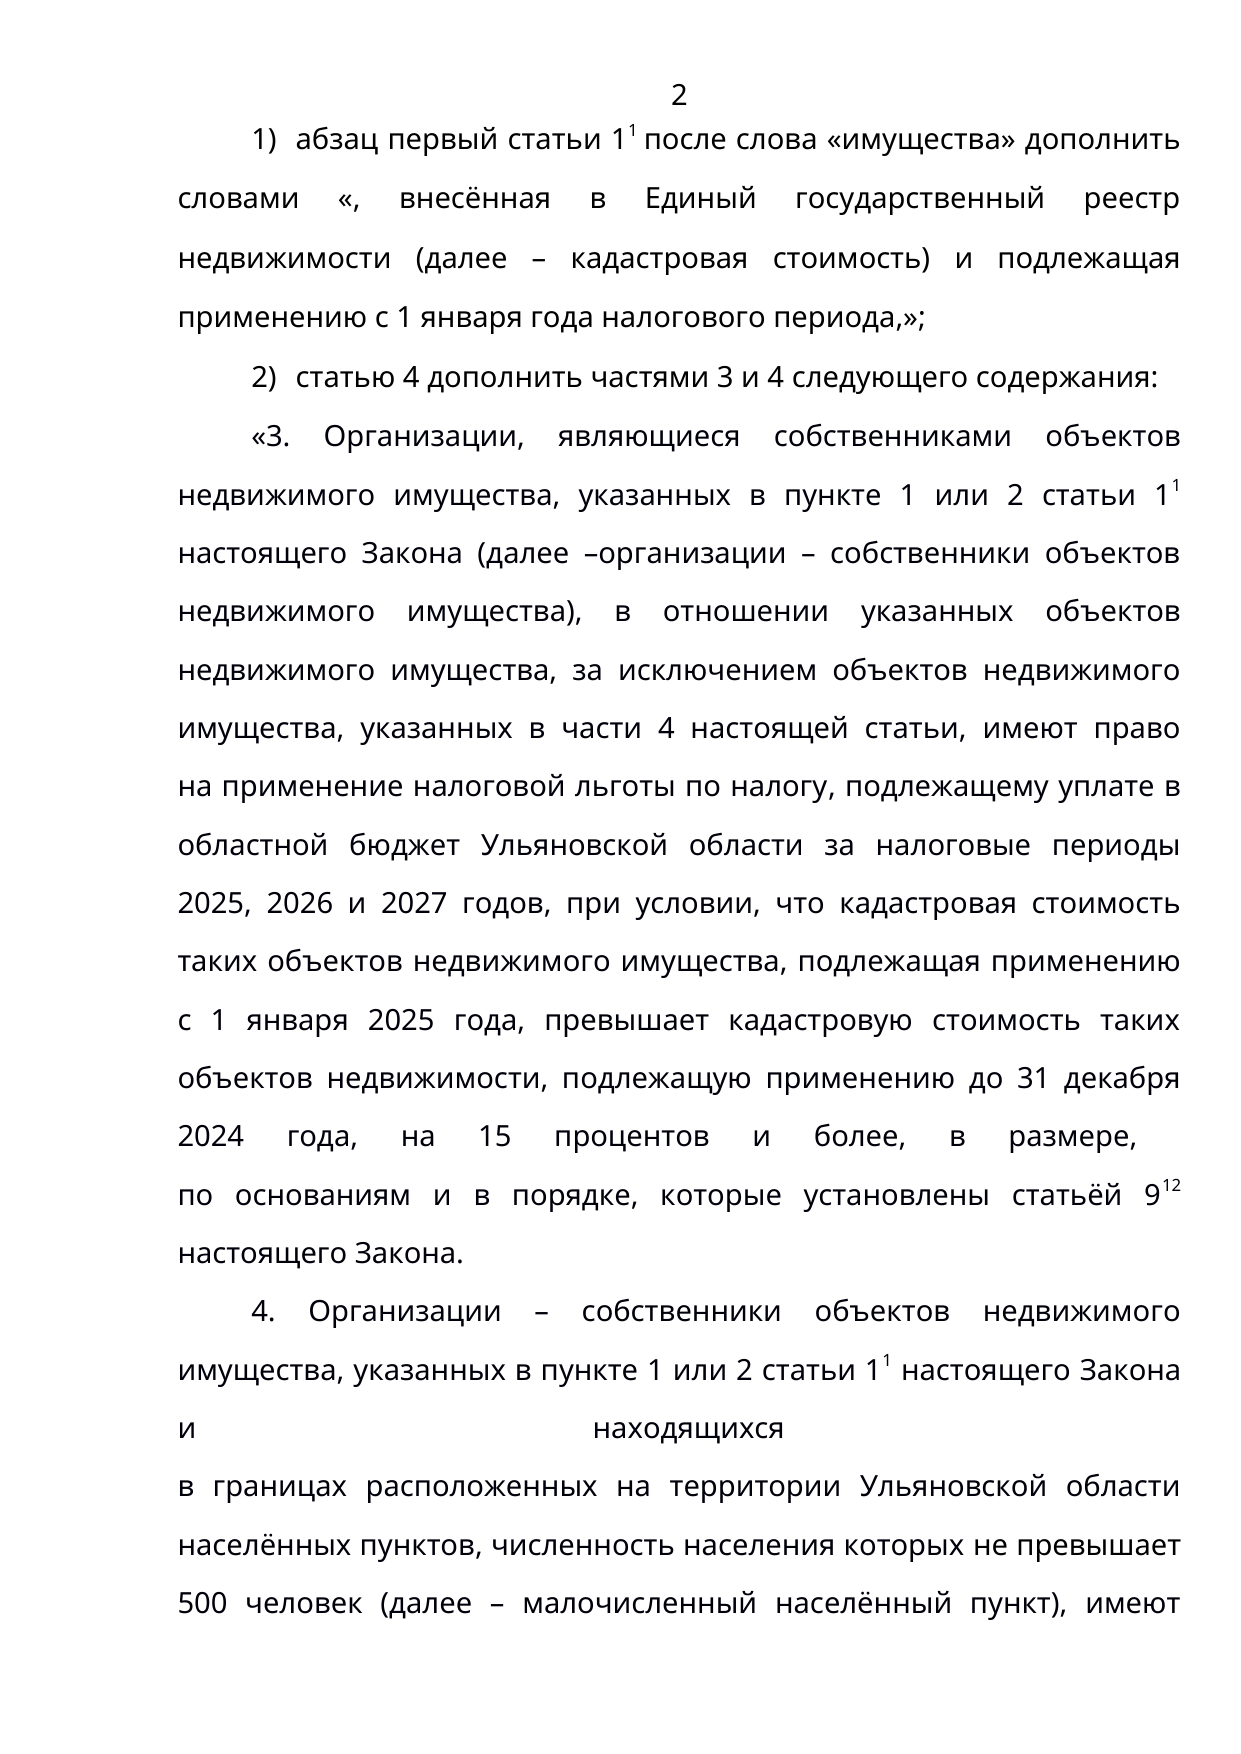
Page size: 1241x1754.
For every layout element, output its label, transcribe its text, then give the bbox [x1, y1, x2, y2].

list абзац первый статьи 11 после слова «имущества» дополнить словами «, внесённая в Единый государственный реестр недвижимости (далее – кадастровая стоимость) и подлежащая применению с 1 января года налогового периода,»; [177, 118, 1181, 336]
list статью 4 дополнить частями 3 и 4 следующего содержания: [177, 356, 1181, 396]
text «3. Организации, являющиеся собственниками объектов недвижимого имущества, указанных в пункте 1 или 2 статьи 11 настоящего Закона (далее –организации – собственники объектов недвижимого имущества), в отношении указанных объектов недвижимого имущества, за исключением объектов недвижимого имущества, указанных в части 4 настоящей статьи, имеют право на применение налоговой льготы по налогу, подлежащему уплате в областной бюджет Ульяновской области за налоговые периоды 2025, 2026 и 2027 годов, при условии, что кадастровая стоимость таких объектов недвижимого имущества, подлежащая применению с 1 января 2025 года, превышает кадастровую стоимость таких объектов недвижимости, подлежащую применению до 31 декабря 2024 года, на 15 процентов и более, в размере, по основаниям и в порядке, которые установлены статьёй 912 настоящего Закона. [177, 416, 1181, 1272]
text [177, 1291, 1181, 1622]
